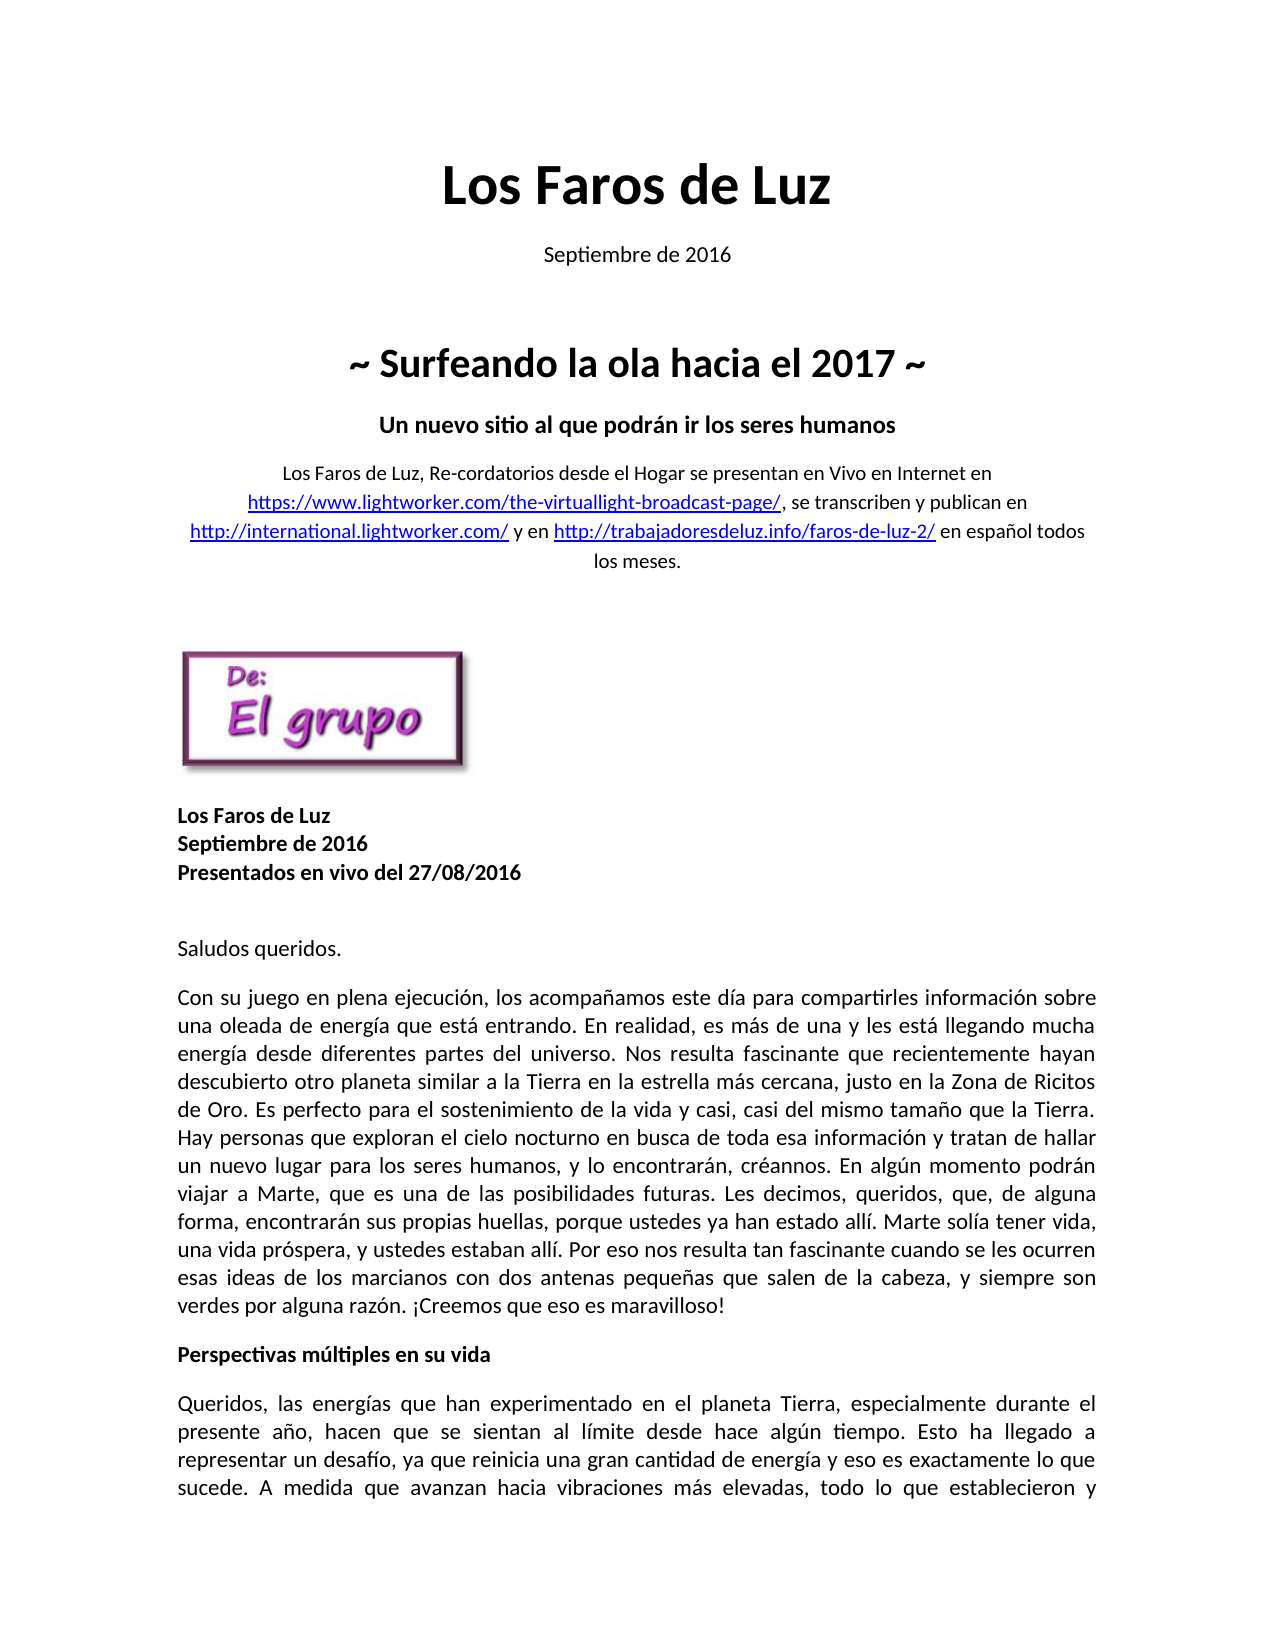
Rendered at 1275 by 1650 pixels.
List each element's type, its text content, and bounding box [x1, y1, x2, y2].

text Septiembre de 2016 [177, 240, 1098, 268]
text Septiembre de 2016 [177, 829, 1098, 858]
text Presentados en vivo del 27/08/2016 [177, 858, 1098, 886]
text ~ Surfeando la ola hacia el 2017 ~ [177, 337, 1098, 388]
text Los Faros de Luz [177, 148, 1098, 219]
text Saludos queridos. [177, 934, 1098, 962]
text Perspectivas múltiples en su vida [177, 1340, 1098, 1368]
text Los Faros de Luz [177, 802, 1098, 829]
text Los Faros de Luz, Re-cordatorios desde el Hogar se presentan en Vivo en Internet en https://www.lightworker.com/the-virtuallight-broadcast-page/, se transcriben y publican en http://international.lightworker.com/ y en http://trabajadoresdeluz.info/faros-de-luz-2/ en español todos los meses. [177, 460, 1098, 573]
picture [177, 646, 477, 781]
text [177, 1389, 1098, 1501]
text Con su juego en plena ejecución, los acompañamos este día para compartirles información sobre una oleada de energía que está entrando. En realidad, es más de una y les está llegando mucha energía desde diferentes partes del universo. Nos resulta fascinante que recientemente hayan descubierto otro planeta similar a la Tierra en la estrella más cercana, justo en la Zona de Ricitos de Oro. Es perfecto para el sostenimiento de la vida y casi, casi del mismo tamaño que la Tierra. Hay personas que exploran el cielo nocturno en busca de toda esa información y tratan de hallar un nuevo lugar para los seres humanos, y lo encontrarán, créannos. En algún momento podrán viajar a Marte, que es una de las posibilidades futuras. Les decimos, queridos, que, de alguna forma, encontrarán sus propias huellas, porque ustedes ya han estado allí. Marte solía tener vida, una vida próspera, y ustedes estaban allí. Por eso nos resulta tan fascinante cuando se les ocurren esas ideas de los marcianos con dos antenas pequeñas que salen de la cabeza, y siempre son verdes por alguna razón. ¡Creemos que eso es maravilloso! [177, 983, 1098, 1319]
text Un nuevo sitio al que podrán ir los seres humanos [177, 409, 1098, 439]
